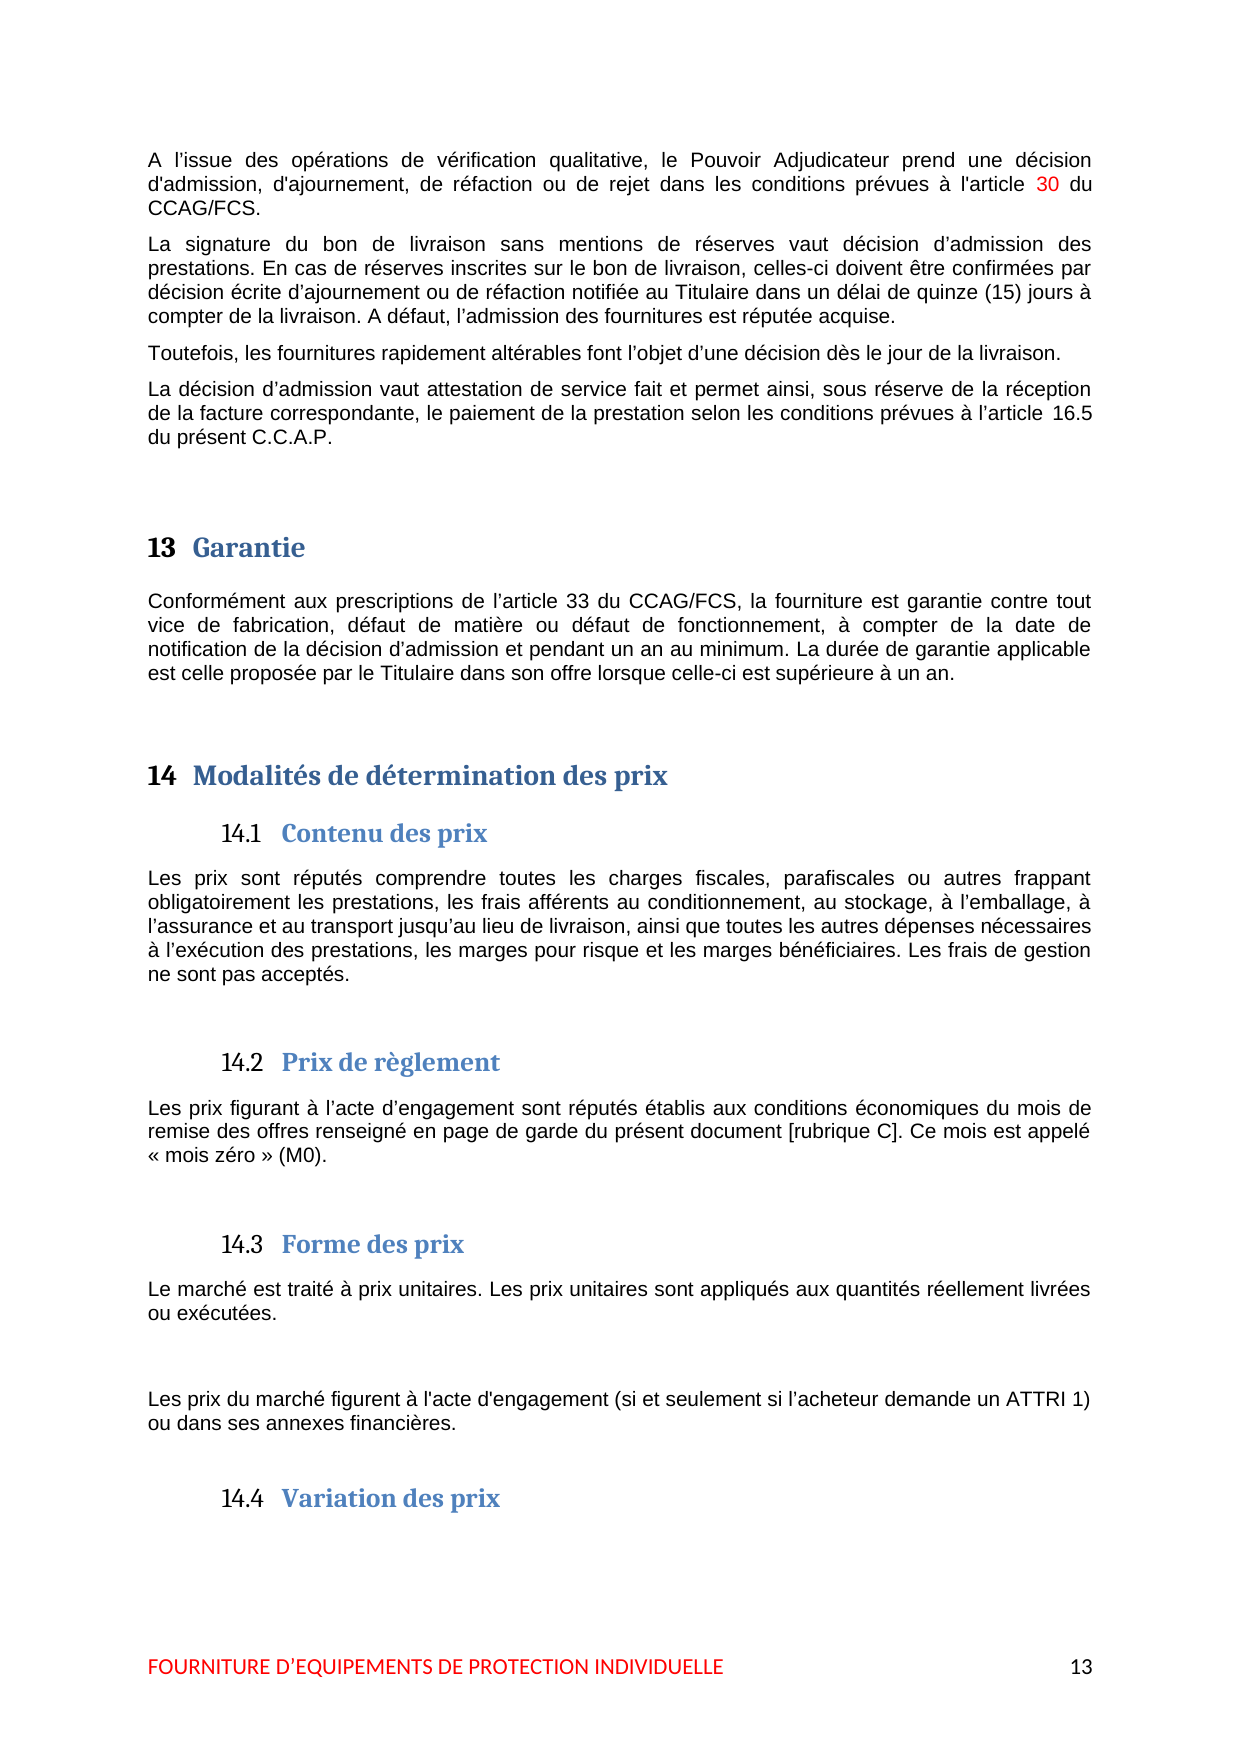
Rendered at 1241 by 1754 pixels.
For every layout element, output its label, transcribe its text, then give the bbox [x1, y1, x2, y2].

text Les prix sont réputés comprendre toutes les charges fiscales, parafiscales ou autres frappant obligatoirement les prestations, les frais afférents au conditionnement, au stockage, à l’emballage, à l’assurance et au transport jusqu’au lieu de livraison, ainsi que toutes les autres dépenses nécessaires à l’exécution des prestations, les marges pour risque et les marges bénéficiaires. Les frais de gestion ne sont pas acceptés. [148, 866, 1093, 986]
subtitle Variation des prix [222, 1483, 1093, 1514]
text Les prix figurant à l’acte d’engagement sont réputés établis aux conditions économiques du mois de remise des offres renseigné en page de garde du présent document [rubrique C]. Ce mois est appelé « mois zéro » (M0). [148, 1095, 1093, 1167]
subtitle Contenu des prix [222, 818, 1093, 849]
subtitle Modalités de détermination des prix [148, 759, 1093, 793]
subtitle Forme des prix [222, 1229, 1093, 1260]
text Le marché est traité à prix unitaires. Les prix unitaires sont appliqués aux quantités réellement livrées ou exécutées. [148, 1277, 1093, 1325]
text Les prix du marché figurent à l'acte d'engagement (si et seulement si l’acheteur demande un ATTRI 1) ou dans ses annexes financières. [148, 1386, 1093, 1434]
text La signature du bon de livraison sans mentions de réserves vaut décision d’admission des prestations. En cas de réserves inscrites sur le bon de livraison, celles-ci doivent être confirmées par décision écrite d’ajournement ou de réfaction notifiée au Titulaire dans un délai de quinze (15) jours à compter de la livraison. A défaut, l’admission des fournitures est réputée acquise. [148, 232, 1093, 328]
list La décision d’admission vaut attestation de service fait et permet ainsi, sous réserve de la réception de la facture correspondante, le paiement de la prestation selon les conditions prévues à l’article 16.5 du présent C.C.A.P. [148, 377, 1093, 449]
subtitle Garantie [148, 531, 1093, 564]
text Toutefois, les fournitures rapidement altérables font l’objet d’une décision dès le jour de la livraison. [148, 340, 1093, 364]
text Conformément aux prescriptions de l’article 33 du CCAG/FCS, la fourniture est garantie contre tout vice de fabrication, défaut de matière ou défaut de fonctionnement, à compter de la date de notification de la décision d’admission et pendant un an au minimum. La durée de garantie applicable est celle proposée par le Titulaire dans son offre lorsque celle-ci est supérieure à un an. [148, 589, 1093, 685]
text A l’issue des opérations de vérification qualitative, le Pouvoir Adjudicateur prend une décision d'admission, d'ajournement, de réfaction ou de rejet dans les conditions prévues à l'article 30 du CCAG/FCS. [148, 148, 1093, 219]
subtitle Prix de règlement [222, 1047, 1093, 1078]
